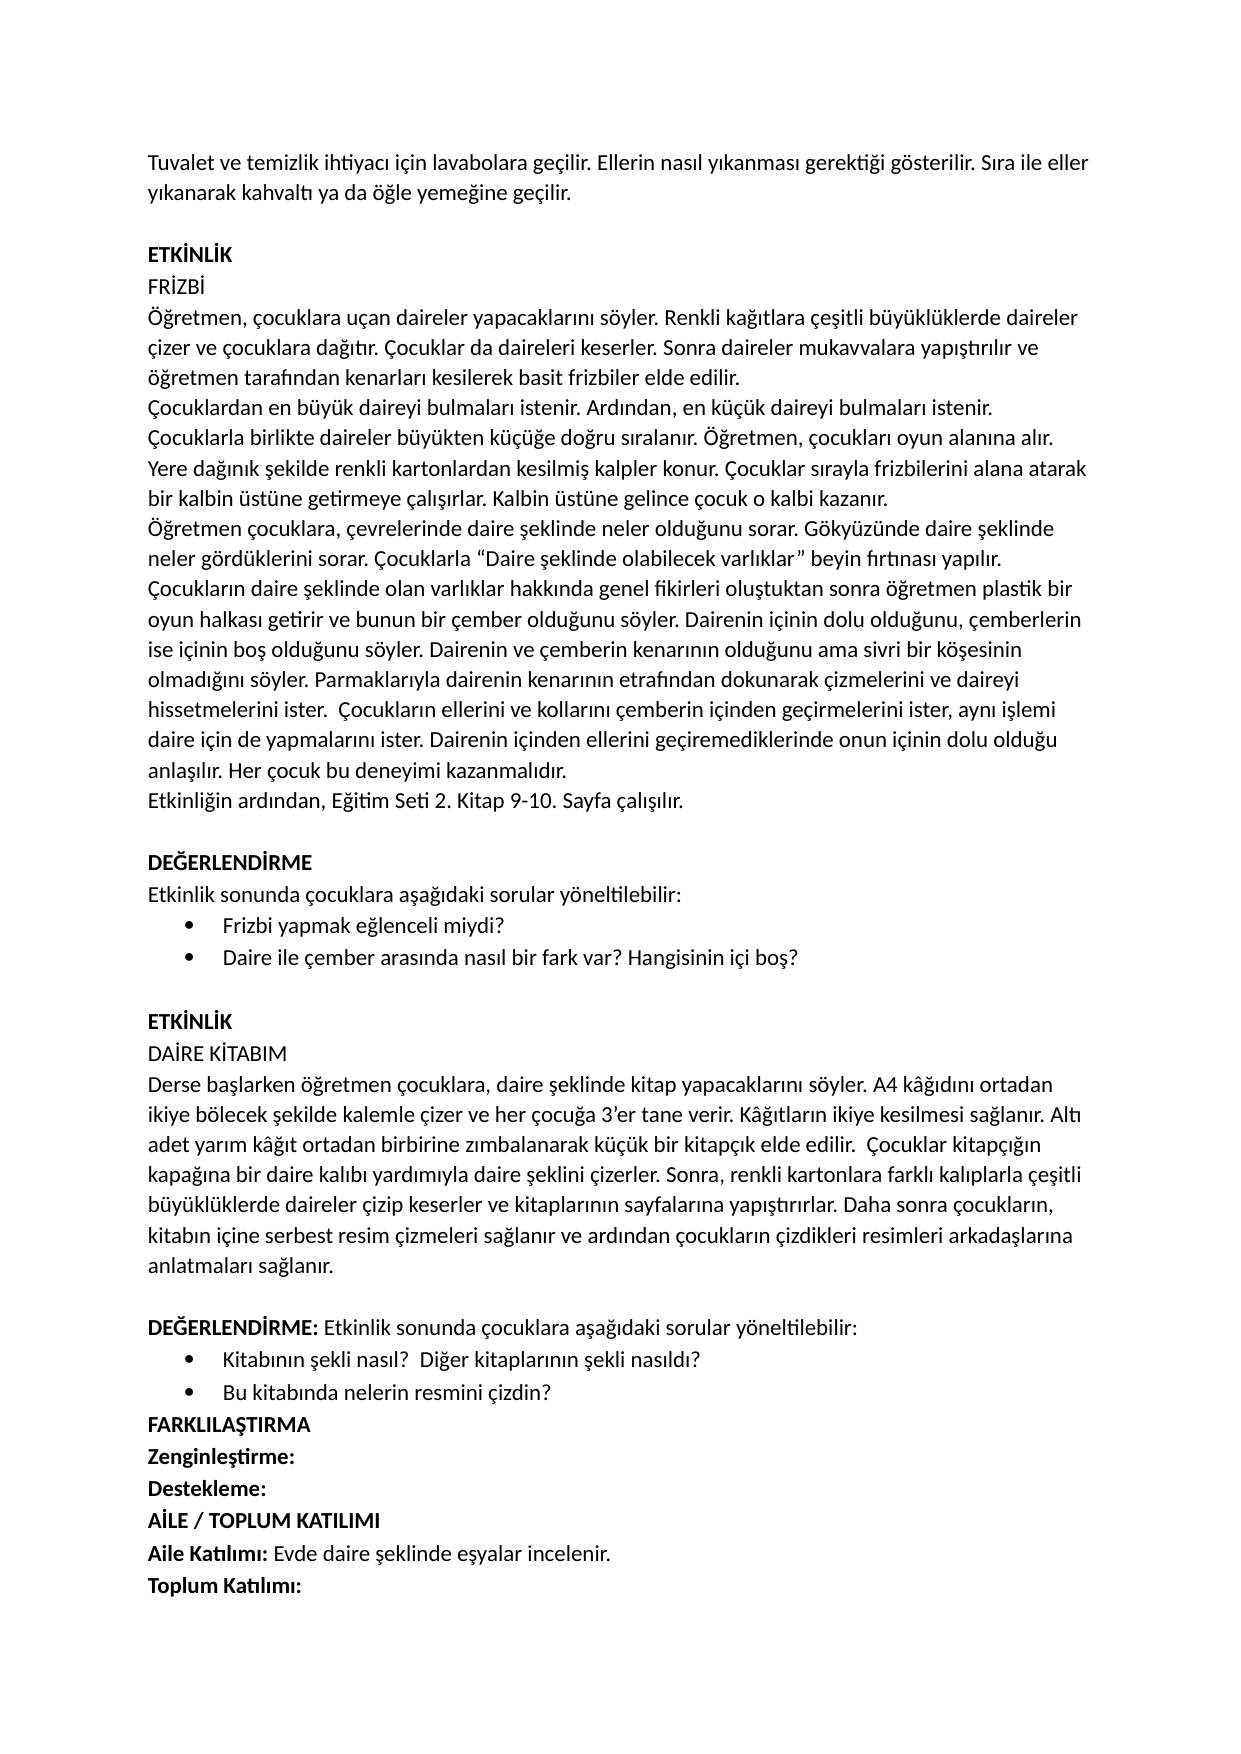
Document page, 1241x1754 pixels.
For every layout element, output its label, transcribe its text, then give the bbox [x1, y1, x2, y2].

list Kitabının şekli nasıl? Diğer kitaplarının şekli nasıldı? [185, 1346, 1093, 1373]
text Toplum Katılımı: [148, 1571, 1093, 1599]
text Destekleme: [148, 1474, 1093, 1502]
list Daire ile çember arasında nasıl bir fark var? Hangisinin içi boş? [185, 943, 1093, 971]
text FRİZBİ [148, 272, 1093, 300]
text Derse başlarken öğretmen çocuklara, daire şeklinde kitap yapacaklarını söyler. A4 kâğıdını ortadan ikiye bölecek şekilde kalemle çizer ve her çocuğa 3’er tane verir. Kâğıtların ikiye kesilmesi sağlanır. Altı adet yarım kâğıt ortadan birbirine zımbalanarak küçük bir kitapçık elde edilir. Çocuklar kitapçığın kapağına bir daire kalıbı yardımıyla daire şeklini çizerler. Sonra, renkli kartonlara farklı kalıplarla çeşitli büyüklüklerde daireler çizip keserler ve kitaplarının sayfalarına yapıştırırlar. Daha sonra çocukların, kitabın içine serbest resim çizmeleri sağlanır ve ardından çocukların çizdikleri resimleri arkadaşlarına anlatmaları sağlanır. [148, 1070, 1093, 1279]
list Frizbi yapmak eğlenceli miydi? [185, 911, 1093, 939]
text Çocuklardan en büyük daireyi bulmaları istenir. Ardından, en küçük daireyi bulmaları istenir. Çocuklarla birlikte daireler büyükten küçüğe doğru sıralanır. Öğretmen, çocukları oyun alanına alır. Yere dağınık şekilde renkli kartonlardan kesilmiş kalpler konur. Çocuklar sırayla frizbilerini alana atarak bir kalbin üstüne getirmeye çalışırlar. Kalbin üstüne gelince çocuk o kalbi kazanır. [148, 393, 1093, 512]
text DAİRE KİTABIM [148, 1039, 1093, 1067]
text Etkinlik sonunda çocuklara aşağıdaki sorular yöneltilebilir: [148, 881, 1093, 908]
text Etkinliğin ardından, Eğitim Seti 2. Kitap 9-10. Sayfa çalışılır. [148, 786, 1093, 814]
list Bu kitabında nelerin resmini çizdin? [185, 1378, 1093, 1406]
text ETKİNLİK [148, 240, 1093, 268]
text Aile Katılımı: Evde daire şeklinde eşyalar incelenir. [148, 1539, 1093, 1567]
text ETKİNLİK [148, 1007, 1093, 1035]
text AİLE / TOPLUM KATILIMI [148, 1506, 1093, 1534]
text Zenginleştirme: [148, 1442, 1093, 1470]
text Öğretmen çocuklara, çevrelerinde daire şeklinde neler olduğunu sorar. Gökyüzünde daire şeklinde neler gördüklerini sorar. Çocuklarla “Daire şeklinde olabilecek varlıklar” beyin fırtınası yapılır. Çocukların daire şeklinde olan varlıklar hakkında genel fikirleri oluştuktan sonra öğretmen plastik bir oyun halkası getirir ve bunun bir çember olduğunu söyler. Dairenin içinin dolu olduğunu, çemberlerin ise içinin boş olduğunu söyler. Dairenin ve çemberin kenarının olduğunu ama sivri bir köşesinin olmadığını söyler. Parmaklarıyla dairenin kenarının etrafından dokunarak çizmelerini ve daireyi hissetmelerini ister. Çocukların ellerini ve kollarını çemberin içinden geçirmelerini ister, aynı işlemi daire için de yapmalarını ister. Dairenin içinden ellerini geçiremediklerinde onun içinin dolu olduğu anlaşılır. Her çocuk bu deneyimi kazanmalıdır. [148, 514, 1093, 784]
text DEĞERLENDİRME [148, 848, 1093, 876]
text Öğretmen, çocuklara uçan daireler yapacaklarını söyler. Renkli kağıtlara çeşitli büyüklüklerde daireler çizer ve çocuklara dağıtır. Çocuklar da daireleri keserler. Sonra daireler mukavvalara yapıştırılır ve öğretmen tarafından kenarları kesilerek basit frizbiler elde edilir. [148, 303, 1093, 391]
text DEĞERLENDİRME: Etkinlik sonunda çocuklara aşağıdaki sorular yöneltilebilir: [148, 1313, 1093, 1341]
text FARKLILAŞTIRMA [148, 1410, 1093, 1438]
text Tuvalet ve temizlik ihtiyacı için lavabolara geçilir. Ellerin nasıl yıkanması gerektiği gösterilir. Sıra ile eller yıkanarak kahvaltı ya da öğle yemeğine geçilir. [148, 148, 1093, 206]
